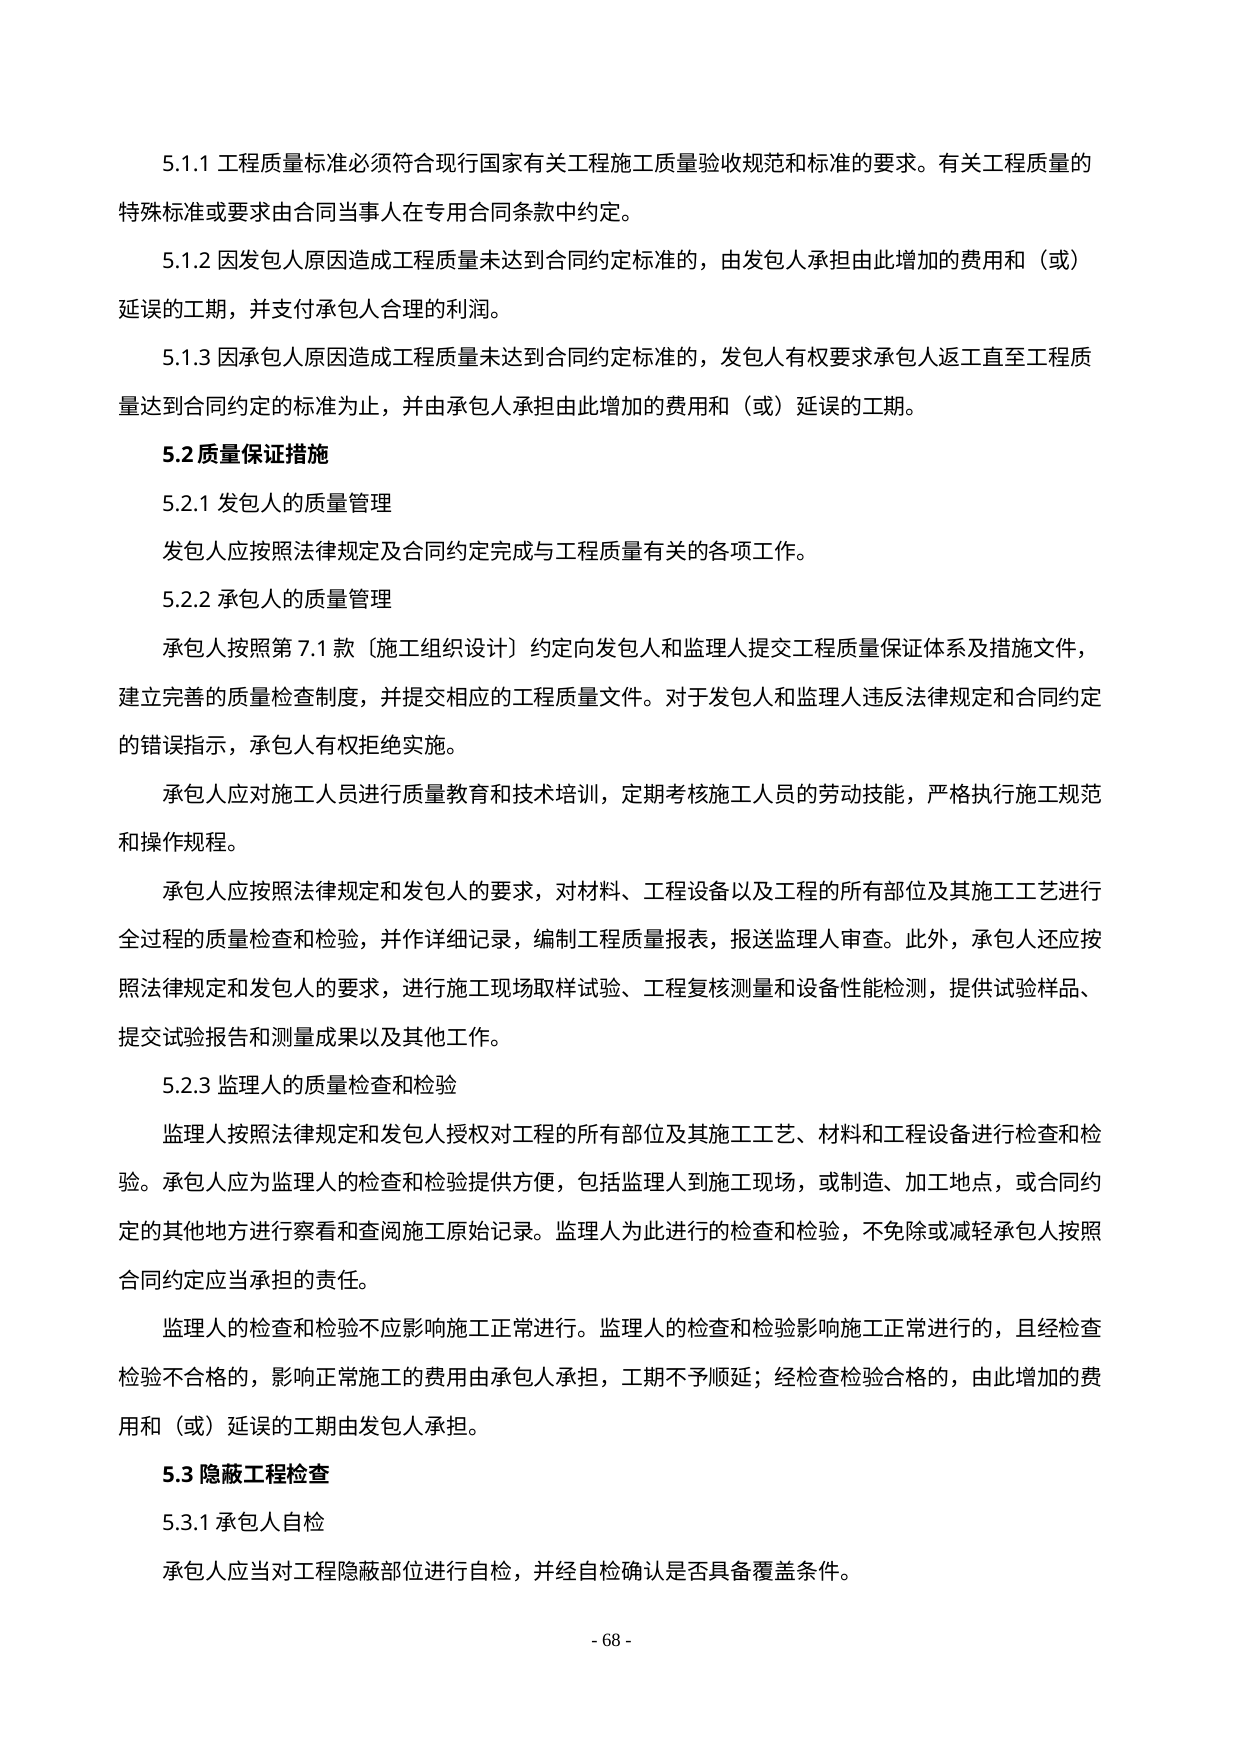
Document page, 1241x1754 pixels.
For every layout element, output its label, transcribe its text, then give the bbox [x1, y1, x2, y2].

text 5.2.1 发包人的质量管理 [118, 485, 1104, 518]
text 发包人应按照法律规定及合同约定完成与工程质量有关的各项工作。 [118, 534, 1104, 566]
text 5.2.2 承包人的质量管理 [118, 582, 1104, 614]
text 5.1.2 因发包人原因造成工程质量未达到合同约定标准的，由发包人承担由此增加的费用和（或）延误的工期，并支付承包人合理的利润。 [118, 243, 1104, 324]
text 承包人按照第7.1款〔施工组织设计〕约定向发包人和监理人提交工程质量保证体系及措施文件，建立完善的质量检查制度，并提交相应的工程质量文件。对于发包人和监理人违反法律规定和合同约定的错误指示，承包人有权拒绝实施。 [118, 630, 1104, 760]
text 承包人应当对工程隐蔽部位进行自检，并经自检确认是否具备覆盖条件。 [118, 1553, 1104, 1586]
text 承包人应对施工人员进行质量教育和技术培训，定期考核施工人员的劳动技能，严格执行施工规范和操作规程。 [118, 776, 1104, 857]
text 承包人应按照法律规定和发包人的要求，对材料、工程设备以及工程的所有部位及其施工工艺进行全过程的质量检查和检验，并作详细记录，编制工程质量报表，报送监理人审查。此外，承包人还应按照法律规定和发包人的要求，进行施工现场取样试验、工程复核测量和设备性能检测，提供试验样品、提交试验报告和测量成果以及其他工作。 [118, 873, 1104, 1052]
text 监理人的检查和检验不应影响施工正常进行。监理人的检查和检验影响施工正常进行的，且经检查检验不合格的，影响正常施工的费用由承包人承担，工期不予顺延；经检查检验合格的，由此增加的费用和（或）延误的工期由发包人承担。 [118, 1311, 1104, 1441]
text 5.3.1承包人自检 [118, 1505, 1104, 1537]
text 5.2.3 监理人的质量检查和检验 [118, 1068, 1104, 1100]
text 5.1.1 工程质量标准必须符合现行国家有关工程施工质量验收规范和标准的要求。有关工程质量的特殊标准或要求由合同当事人在专用合同条款中约定。 [118, 146, 1104, 227]
subtitle 5.2质量保证措施 [118, 437, 1104, 469]
text 监理人按照法律规定和发包人授权对工程的所有部位及其施工工艺、材料和工程设备进行检查和检验。承包人应为监理人的检查和检验提供方便，包括监理人到施工现场，或制造、加工地点，或合同约定的其他地方进行察看和查阅施工原始记录。监理人为此进行的检查和检验，不免除或减轻承包人按照合同约定应当承担的责任。 [118, 1116, 1104, 1295]
subtitle 5.3 隐蔽工程检查 [118, 1457, 1104, 1489]
text 5.1.3 因承包人原因造成工程质量未达到合同约定标准的，发包人有权要求承包人返工直至工程质量达到合同约定的标准为止，并由承包人承担由此增加的费用和（或）延误的工期。 [118, 340, 1104, 421]
